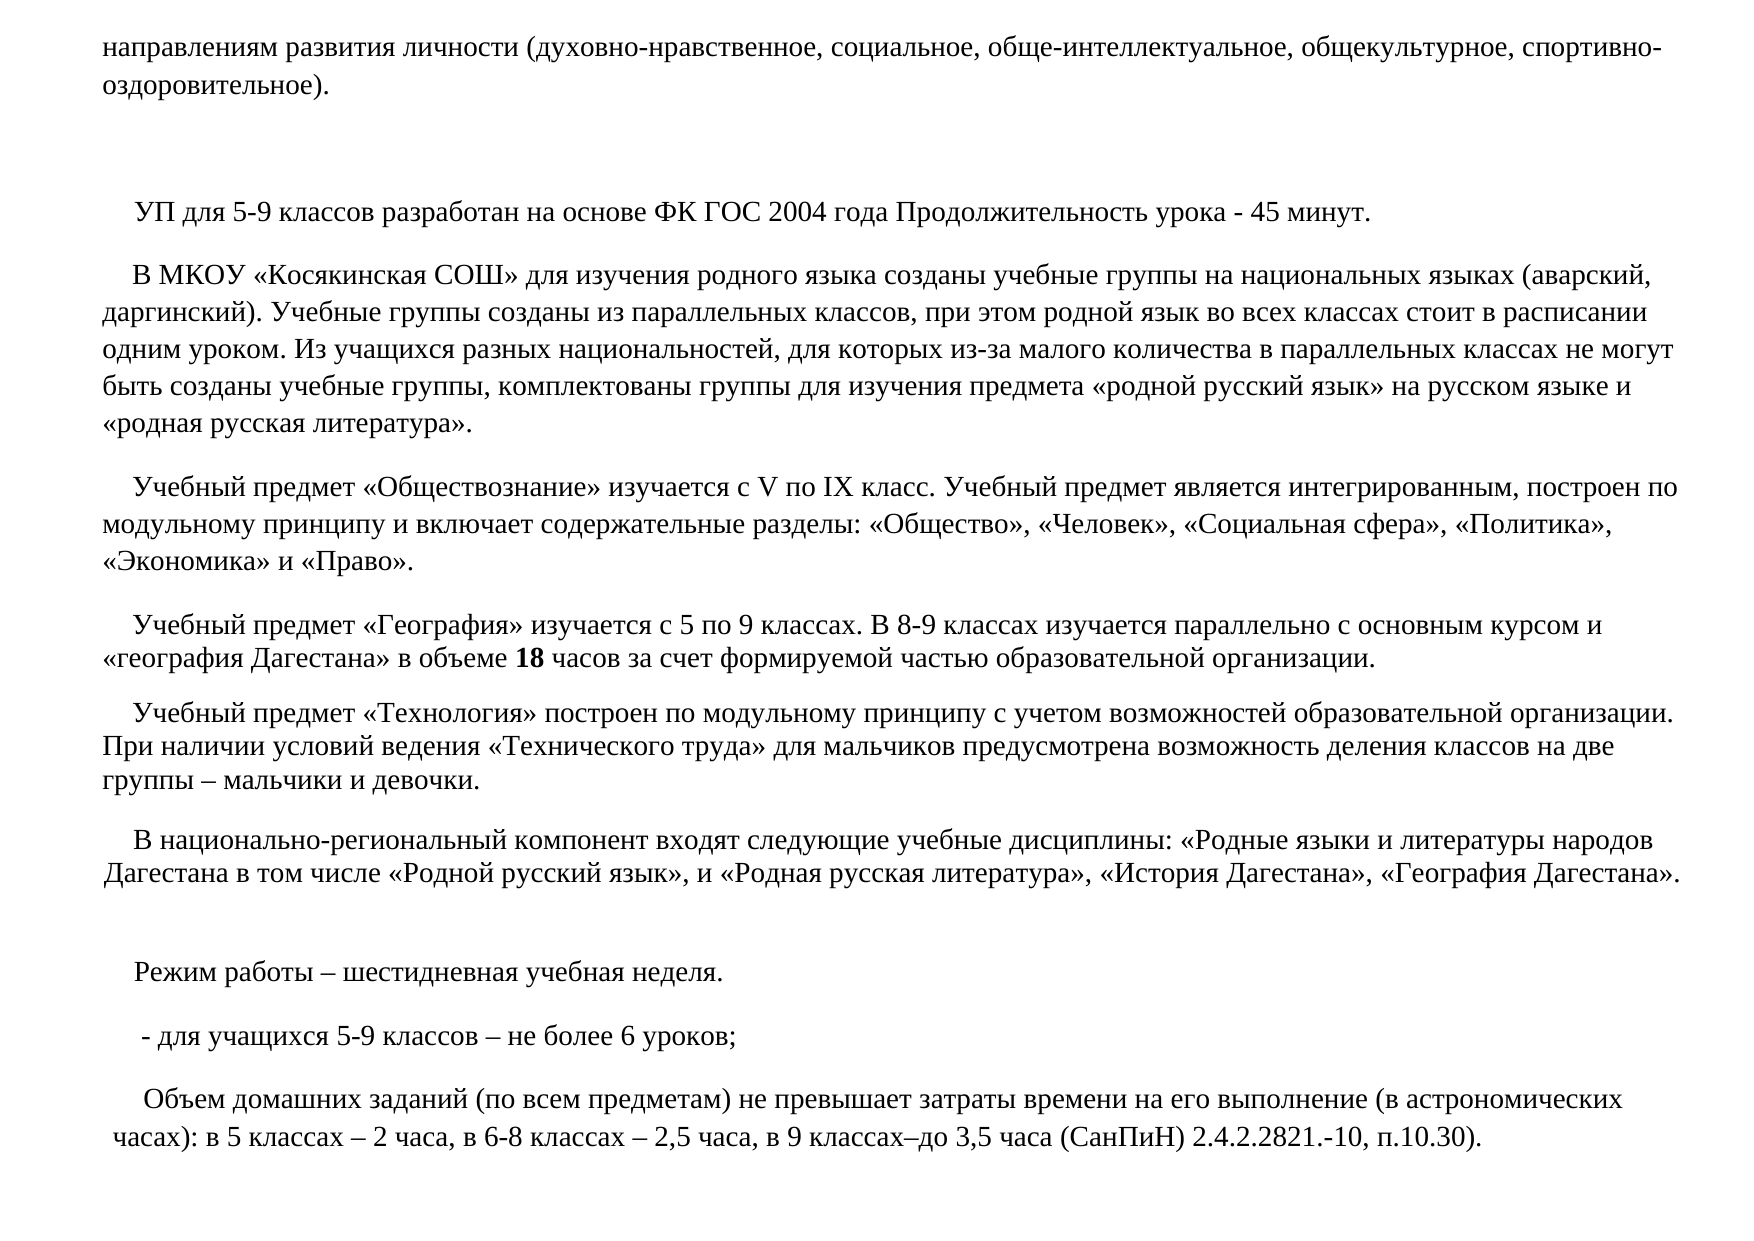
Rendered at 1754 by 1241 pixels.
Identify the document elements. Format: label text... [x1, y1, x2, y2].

text Объем домашних заданий (по всем предметам) не превышает затраты времени на его выполнение (в астрономических часах): в 5 классах – 2 часа, в 6-8 классах – 2,5 часа, в 9 классах–до 3,5 часа (СанПиН) 2.4.2.2821.-10, п.10.30). [112, 1082, 1710, 1152]
text Учебный предмет «Обществознание» изучается с V по IX класс. Учебный предмет является интегрированным, построен по модульному принципу и включает содержательные разделы: «Общество», «Человек», «Социальная сфера», «Политика», «Экономика» и «Право». [102, 469, 1710, 577]
text - для учащихся 5-9 классов – не более 6 уроков; [133, 1018, 1710, 1052]
text Учебный предмет «География» изучается с 5 по 9 классах. В 8-9 классах изучается параллельно с основным курсом и «география Дагестана» в объеме 18 часов за счет формируемой частью образовательной организации. [102, 607, 1710, 674]
text В национально-региональный компонент входят следующие учебные дисциплины: «Родные языки и литературы народов Дагестана в том числе «Родной русский язык», и «Родная русская литература», «История Дагестана», «География Дагестана». [104, 822, 1710, 889]
text В МКОУ «Косякинская СОШ» для изучения родного языка созданы учебные группы на национальных языках (аварский, даргинский). Учебные группы созданы из параллельных классов, при этом родной язык во всех классах стоит в расписании одним уроком. Из учащихся разных национальностей, для которых из-за малого количества в параллельных классах не могут быть созданы учебные группы, комплектованы группы для изучения предмета «родной русский язык» на русском языке и «родная русская литература». [102, 257, 1710, 439]
text Учебный предмет «Технология» построен по модульному принципу с учетом возможностей образовательной организации. При наличии условий ведения «Технического труда» для мальчиков предусмотрена возможность деления классов на две группы – мальчики и девочки. [102, 695, 1710, 796]
text УП для 5-9 классов разработан на основе ФК ГОС 2004 года Продолжительность урока - 45 минут. [133, 194, 1710, 227]
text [102, 29, 1710, 100]
text Режим работы – шестидневная учебная неделя. [133, 954, 1710, 988]
